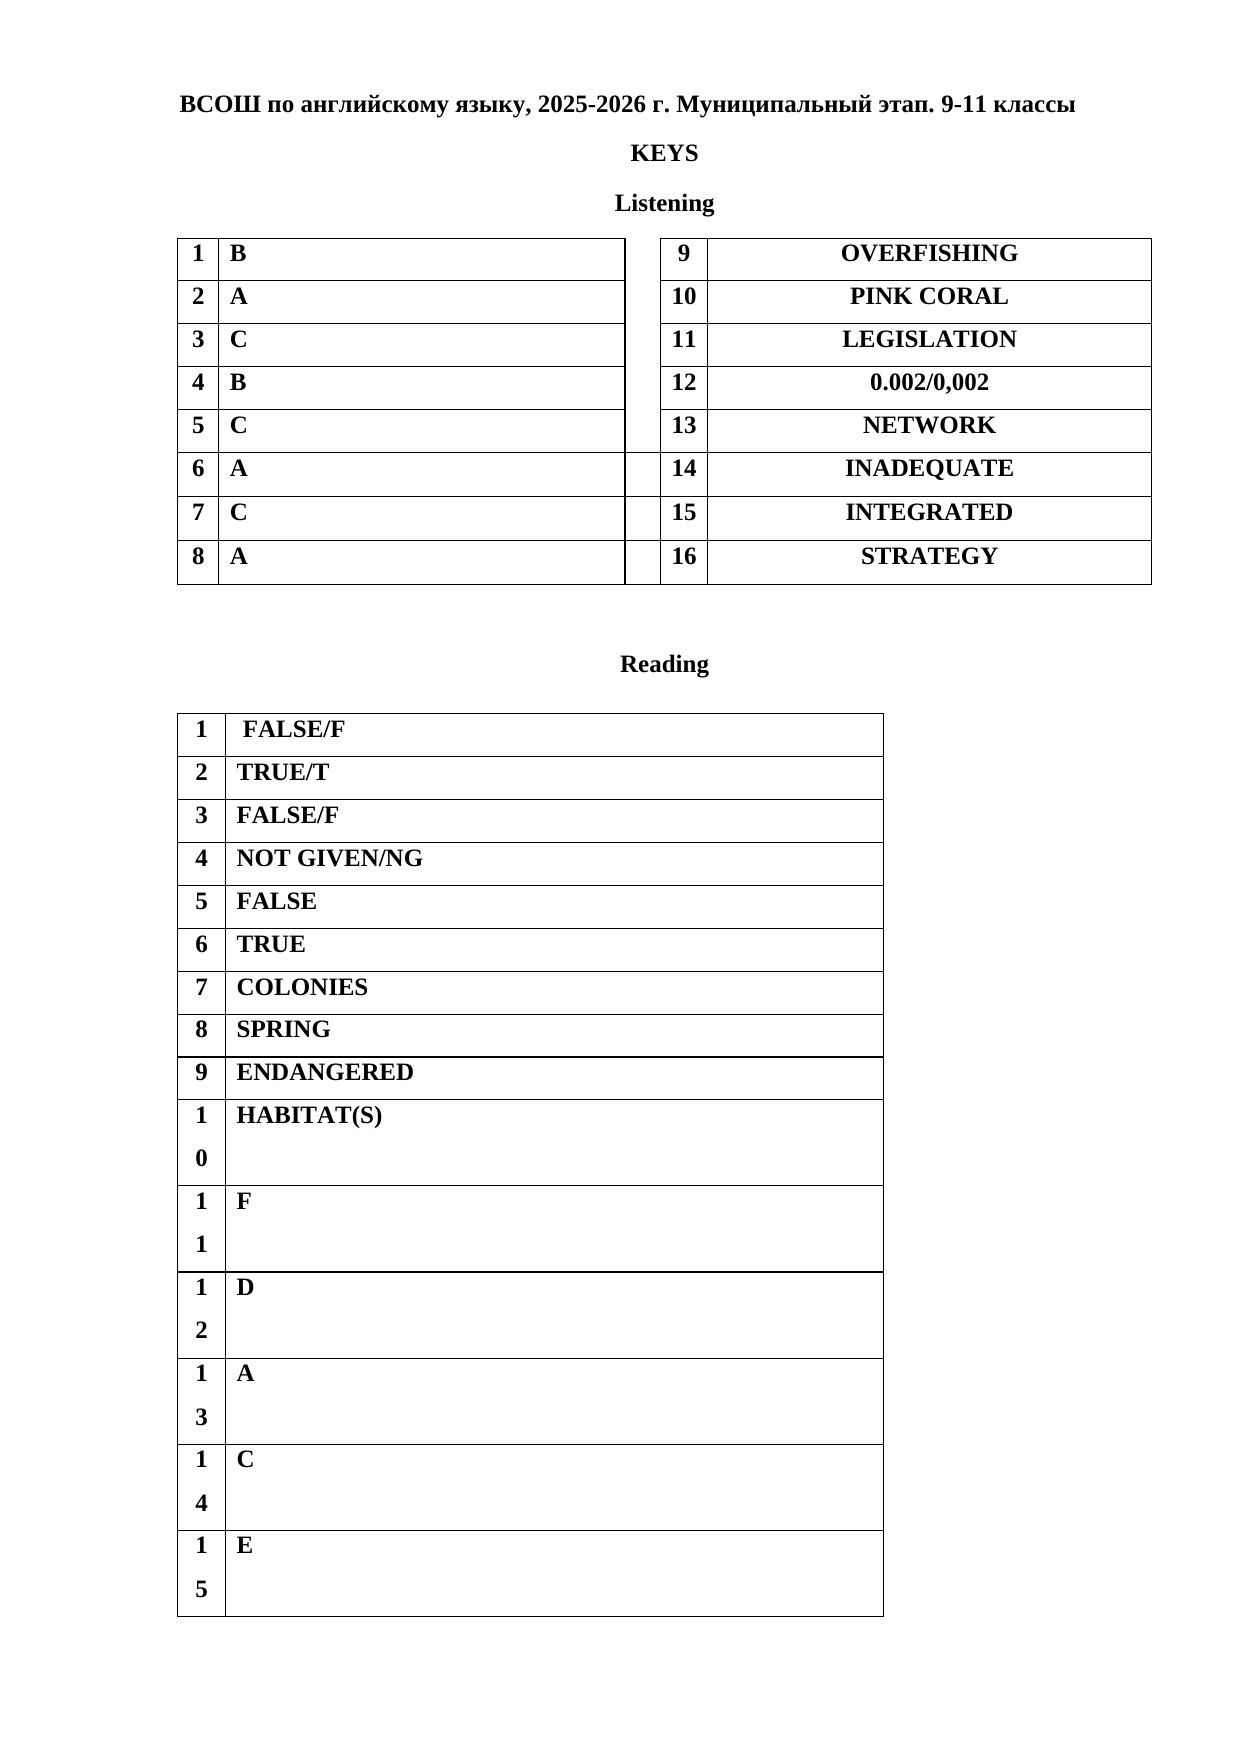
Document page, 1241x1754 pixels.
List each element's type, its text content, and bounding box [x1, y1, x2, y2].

table_cell A [219, 281, 624, 323]
table_cell 6 [178, 929, 225, 971]
table_cell E [226, 1531, 883, 1616]
table_cell PINK CORAL [708, 281, 1151, 323]
table_cell [626, 453, 660, 496]
table_cell 12 [178, 1273, 225, 1357]
table_cell 10 [661, 281, 707, 323]
table_cell 7 [178, 972, 225, 1013]
table_cell STRATEGY [708, 541, 1151, 584]
table_cell 5 [178, 410, 218, 452]
table_cell A [219, 541, 624, 584]
table_cell A [226, 1359, 883, 1443]
table_cell TRUE/T [226, 757, 883, 799]
table_cell A [219, 453, 624, 496]
table_cell 14 [178, 1445, 225, 1529]
table_cell C [219, 410, 624, 452]
table_cell SPRING [226, 1015, 883, 1056]
table_cell 14 [661, 453, 707, 496]
table_cell NETWORK [708, 410, 1151, 452]
table_cell 7 [178, 497, 218, 540]
table_cell INADEQUATE [708, 453, 1151, 496]
table_cell 2 [178, 757, 225, 799]
table_cell 6 [178, 453, 218, 496]
table_cell 11 [178, 1186, 225, 1271]
table_cell 10 [178, 1100, 225, 1185]
table_cell 0.002/0,002 [708, 367, 1151, 409]
table_cell F [226, 1186, 883, 1271]
table_header 1 [178, 714, 225, 756]
table_cell FALSE [226, 886, 883, 928]
table_cell 15 [661, 497, 707, 540]
table_cell NOT GIVEN/NG [226, 843, 883, 885]
text KEYS [177, 138, 1152, 167]
text Reading [177, 649, 1152, 678]
table_cell 16 [661, 541, 707, 584]
text Listening [177, 188, 1152, 217]
table_cell B [219, 367, 624, 409]
table_cell 4 [178, 843, 225, 885]
table_cell 8 [178, 541, 218, 584]
table_header B [219, 239, 624, 280]
table_cell COLONIES [226, 972, 883, 1013]
table_cell 11 [661, 324, 707, 366]
table_header 9 [661, 239, 707, 280]
table_cell 13 [178, 1359, 225, 1443]
table_cell 8 [178, 1015, 225, 1056]
table_header FALSE/F [226, 714, 883, 756]
table_header 1 [178, 239, 218, 280]
table_cell C [219, 324, 624, 366]
table_cell 5 [178, 886, 225, 928]
table_cell LEGISLATION [708, 324, 1151, 366]
table_cell 3 [178, 800, 225, 842]
table_cell HABITAT(S) [226, 1100, 883, 1185]
table_cell 2 [178, 281, 218, 323]
table_cell 15 [178, 1531, 225, 1616]
table_cell [626, 541, 660, 584]
table_cell 12 [661, 367, 707, 409]
table_cell 3 [178, 324, 218, 366]
table_cell TRUE [226, 929, 883, 971]
table_cell 4 [178, 367, 218, 409]
table_cell INTEGRATED [708, 497, 1151, 540]
table_cell [626, 497, 660, 540]
text ВСОШ по английскому языку, 2025-2026 г. Муниципальный этап. 9-11 классы [103, 89, 1152, 117]
table_cell 13 [661, 410, 707, 452]
table_cell C [226, 1445, 883, 1529]
table_cell ENDANGERED [226, 1058, 883, 1099]
table_cell C [219, 497, 624, 540]
table_header OVERFISHING [708, 239, 1151, 280]
table_header [626, 238, 660, 452]
table_cell D [226, 1273, 883, 1357]
table_cell FALSE/F [226, 800, 883, 842]
table_cell 9 [178, 1058, 225, 1099]
